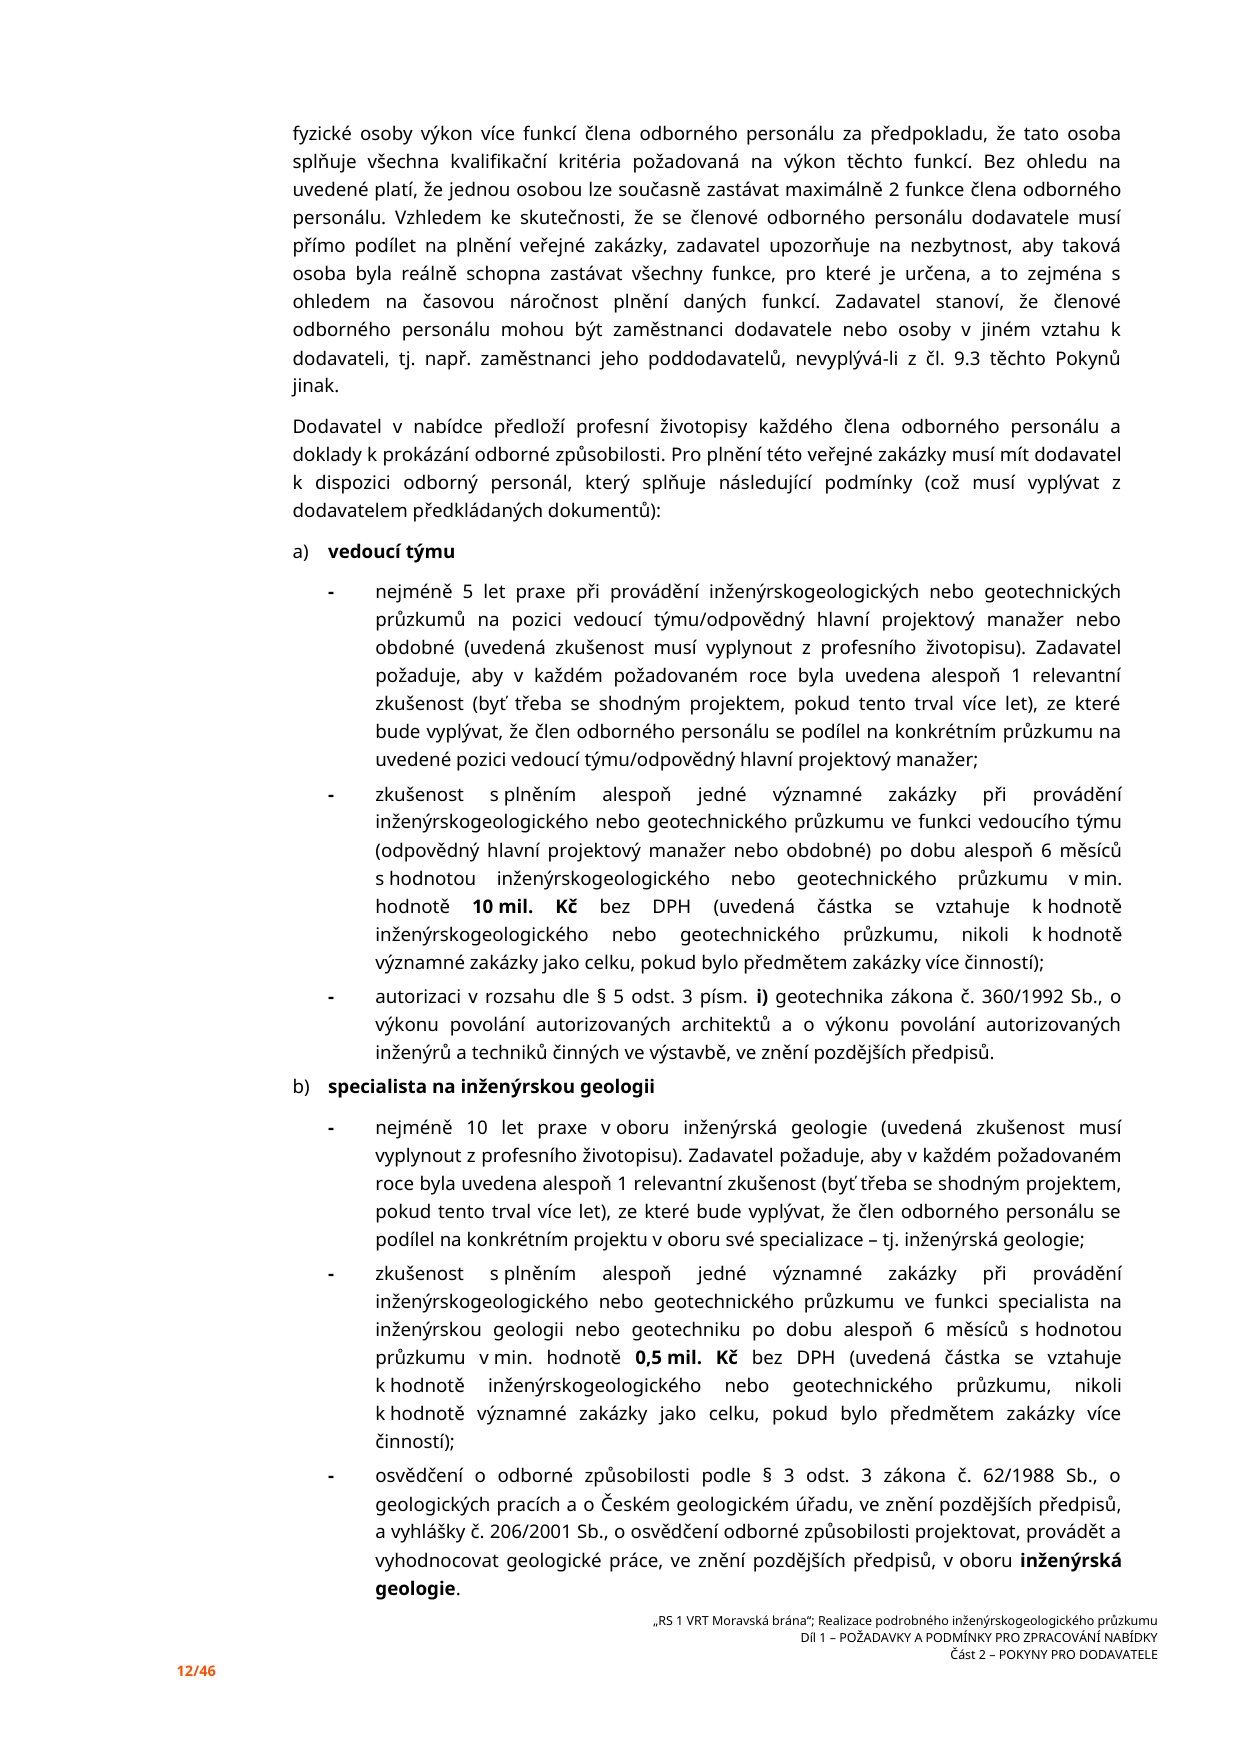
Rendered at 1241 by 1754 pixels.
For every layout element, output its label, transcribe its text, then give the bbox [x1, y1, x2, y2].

text specialista na inženýrskou geologii [292, 1073, 1122, 1099]
text zkušenost s plněním alespoň jedné významné zakázky při provádění inženýrskogeologického nebo geotechnického průzkumu ve funkci specialista na inženýrskou geologii nebo geotechniku po dobu alespoň 6 měsíců s hodnotou průzkumu v min. hodnotě 0,5 mil. Kč bez DPH (uvedená částka se vztahuje k hodnotě inženýrskogeologického nebo geotechnického průzkumu, nikoli k hodnotě významné zakázky jako celku, pokud bylo předmětem zakázky více činností); [328, 1260, 1122, 1454]
list vedoucí týmu [292, 538, 1122, 563]
text Dodavatel v nabídce předloží profesní životopisy každého člena odborného personálu a doklady k prokázání odborné způsobilosti. Pro plnění této veřejné zakázky musí mít dodavatel k dispozici odborný personál, který splňuje následující podmínky (což musí vyplývat z dodavatelem předkládaných dokumentů): [292, 413, 1122, 523]
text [292, 121, 1122, 398]
text zkušenost s plněním alespoň jedné významné zakázky při provádění inženýrskogeologického nebo geotechnického průzkumu ve funkci vedoucího týmu (odpovědný hlavní projektový manažer nebo obdobné) po dobu alespoň 6 měsíců s hodnotou inženýrskogeologického nebo geotechnického průzkumu v min. hodnotě 10 mil. Kč bez DPH (uvedená částka se vztahuje k hodnotě inženýrskogeologického nebo geotechnického průzkumu, nikoli k hodnotě významné zakázky jako celku, pokud bylo předmětem zakázky více činností); [328, 781, 1122, 974]
text nejméně 5 let praxe při provádění inženýrskogeologických nebo geotechnických průzkumů na pozici vedoucí týmu/odpovědný hlavní projektový manažer nebo obdobné (uvedená zkušenost musí vyplynout z profesního životopisu). Zadavatel požaduje, aby v každém požadovaném roce byla uvedena alespoň 1 relevantní zkušenost (byť třeba se shodným projektem, pokud tento trval více let), ze které bude vyplývat, že člen odborného personálu se podílel na konkrétním průzkumu na uvedené pozici vedoucí týmu/odpovědný hlavní projektový manažer; [328, 578, 1122, 772]
text nejméně 10 let praxe v oboru inženýrská geologie (uvedená zkušenost musí vyplynout z profesního životopisu). Zadavatel požaduje, aby v každém požadovaném roce byla uvedena alespoň 1 relevantní zkušenost (byť třeba se shodným projektem, pokud tento trval více let), ze které bude vyplývat, že člen odborného personálu se podílel na konkrétním projektu v oboru své specializace – tj. inženýrská geologie; [328, 1114, 1122, 1252]
text autorizaci v rozsahu dle § 5 odst. 3 písm. i) geotechnika zákona č. 360/1992 Sb., o výkonu povolání autorizovaných architektů a o výkonu povolání autorizovaných inženýrů a techniků činných ve výstavbě, ve znění pozdějších předpisů. [328, 983, 1122, 1065]
text osvědčení o odborné způsobilosti podle § 3 odst. 3 zákona č. 62/1988 Sb., o geologických pracích a o Českém geologickém úřadu, ve znění pozdějších předpisů, a vyhlášky č. 206/2001 Sb., o osvědčení odborné způsobilosti projektovat, provádět a vyhodnocovat geologické práce, ve znění pozdějších předpisů, v oboru inženýrská geologie. [328, 1463, 1122, 1600]
